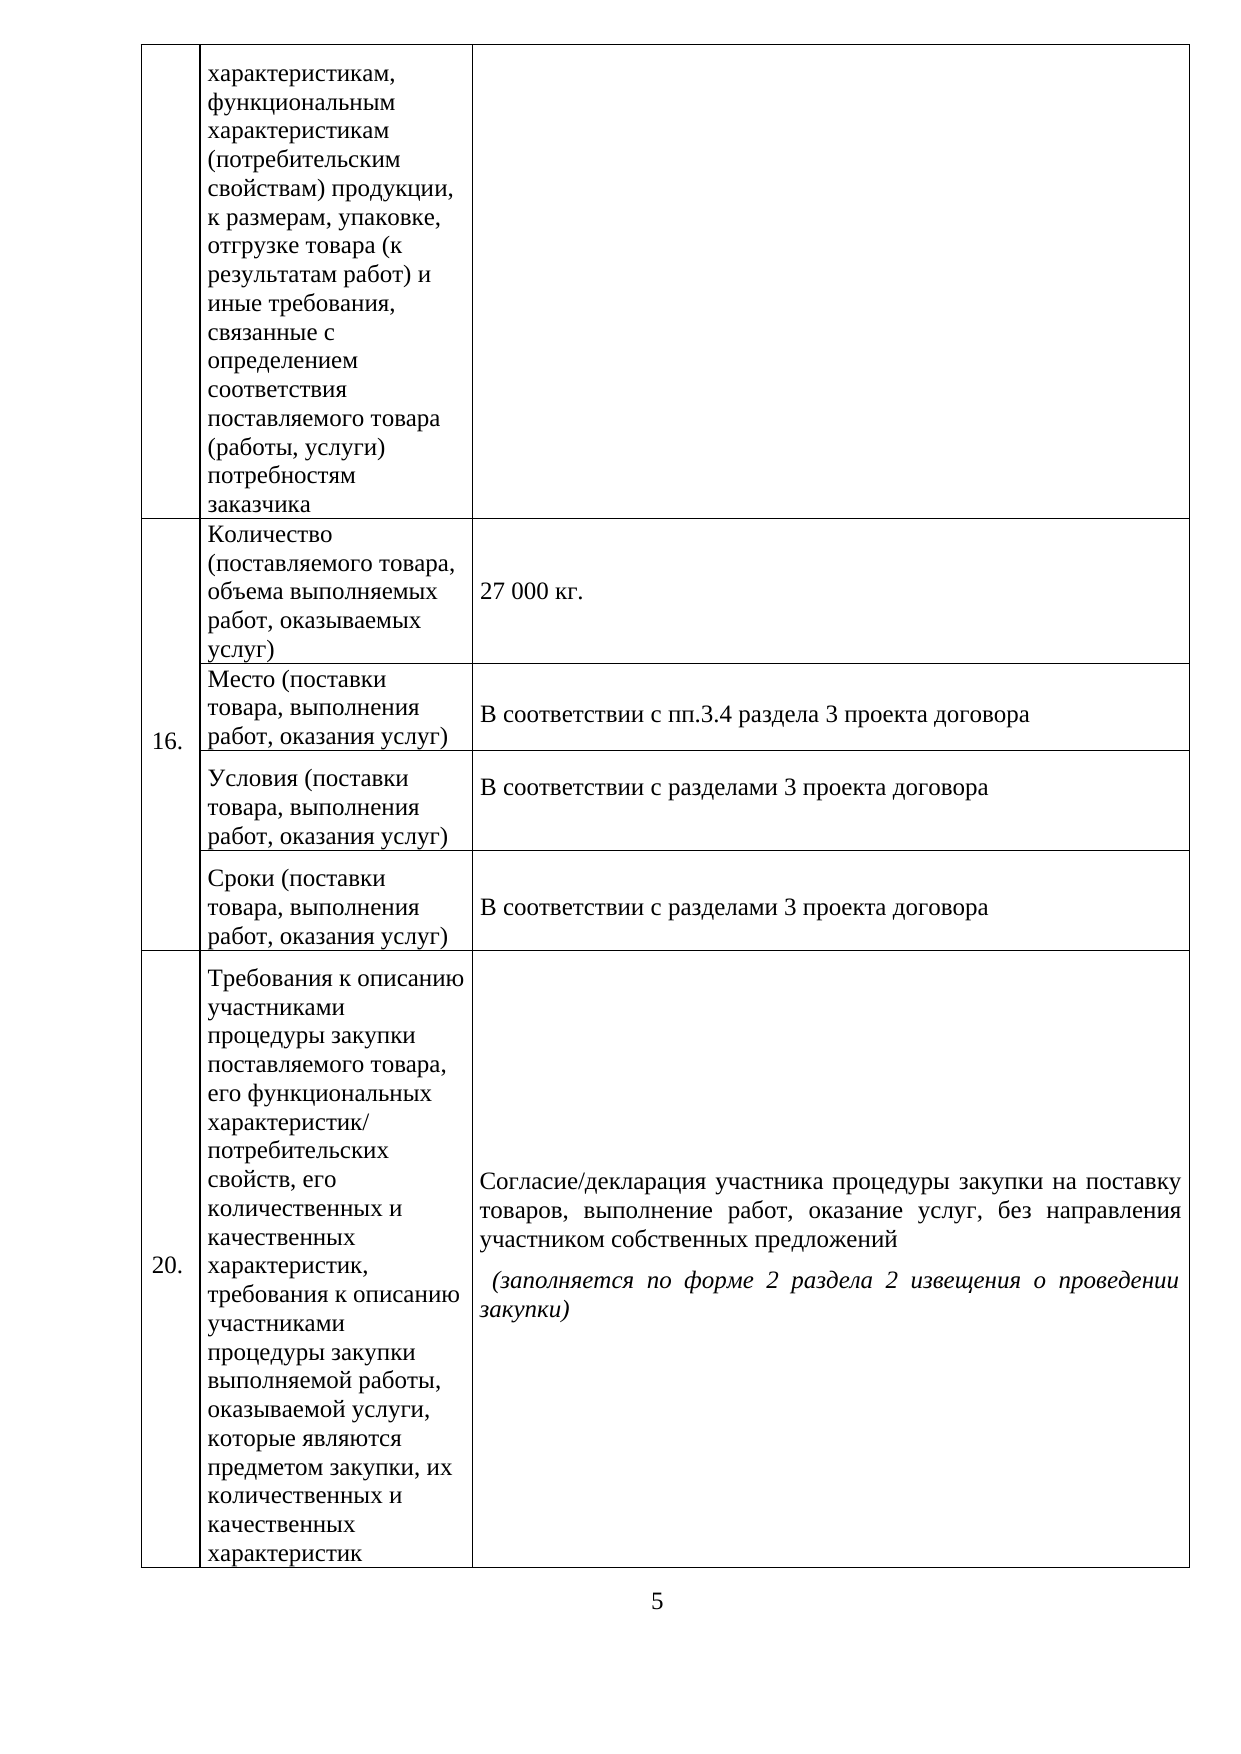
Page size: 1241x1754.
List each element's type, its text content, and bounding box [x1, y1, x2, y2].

table_cell Требования к описанию участниками процедуры закупки поставляемого товара, его функциональных характеристик/ потребительских свойств, его количественных и качественных характеристик, требования к описанию участниками процедуры закупки выполняемой работы, оказываемой услуги, которые являются предметом закупки, их количественных и качественных характеристик [201, 951, 472, 1567]
table_cell [142, 519, 199, 949]
table_cell [142, 45, 199, 518]
table_cell Условия (поставки товара, выполнения работ, оказания услуг) [201, 751, 472, 850]
table_cell Согласие/декларация участника процедуры закупки на поставку товаров, выполнение работ, оказание услуг, без направления участником собственных предложений (заполняется по форме 2 раздела 2 извещения о проведении закупки) [473, 951, 1189, 1567]
table_cell Сроки (поставки товара, выполнения работ, оказания услуг) [201, 851, 472, 949]
table_cell Место (поставки товара, выполнения работ, оказания услуг) [201, 664, 472, 750]
table_cell 27 000 кг. [473, 519, 1189, 663]
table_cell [201, 45, 472, 518]
table_cell В соответствии с разделами 3 проекта договора [473, 751, 1189, 850]
table_cell В соответствии с разделами 3 проекта договора [473, 851, 1189, 949]
table_cell [142, 951, 199, 1567]
table_cell Количество (поставляемого товара, объема выполняемых работ, оказываемых услуг) [201, 519, 472, 663]
table_cell В соответствии с пп.3.4 раздела 3 проекта договора [473, 664, 1189, 750]
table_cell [473, 45, 1189, 518]
